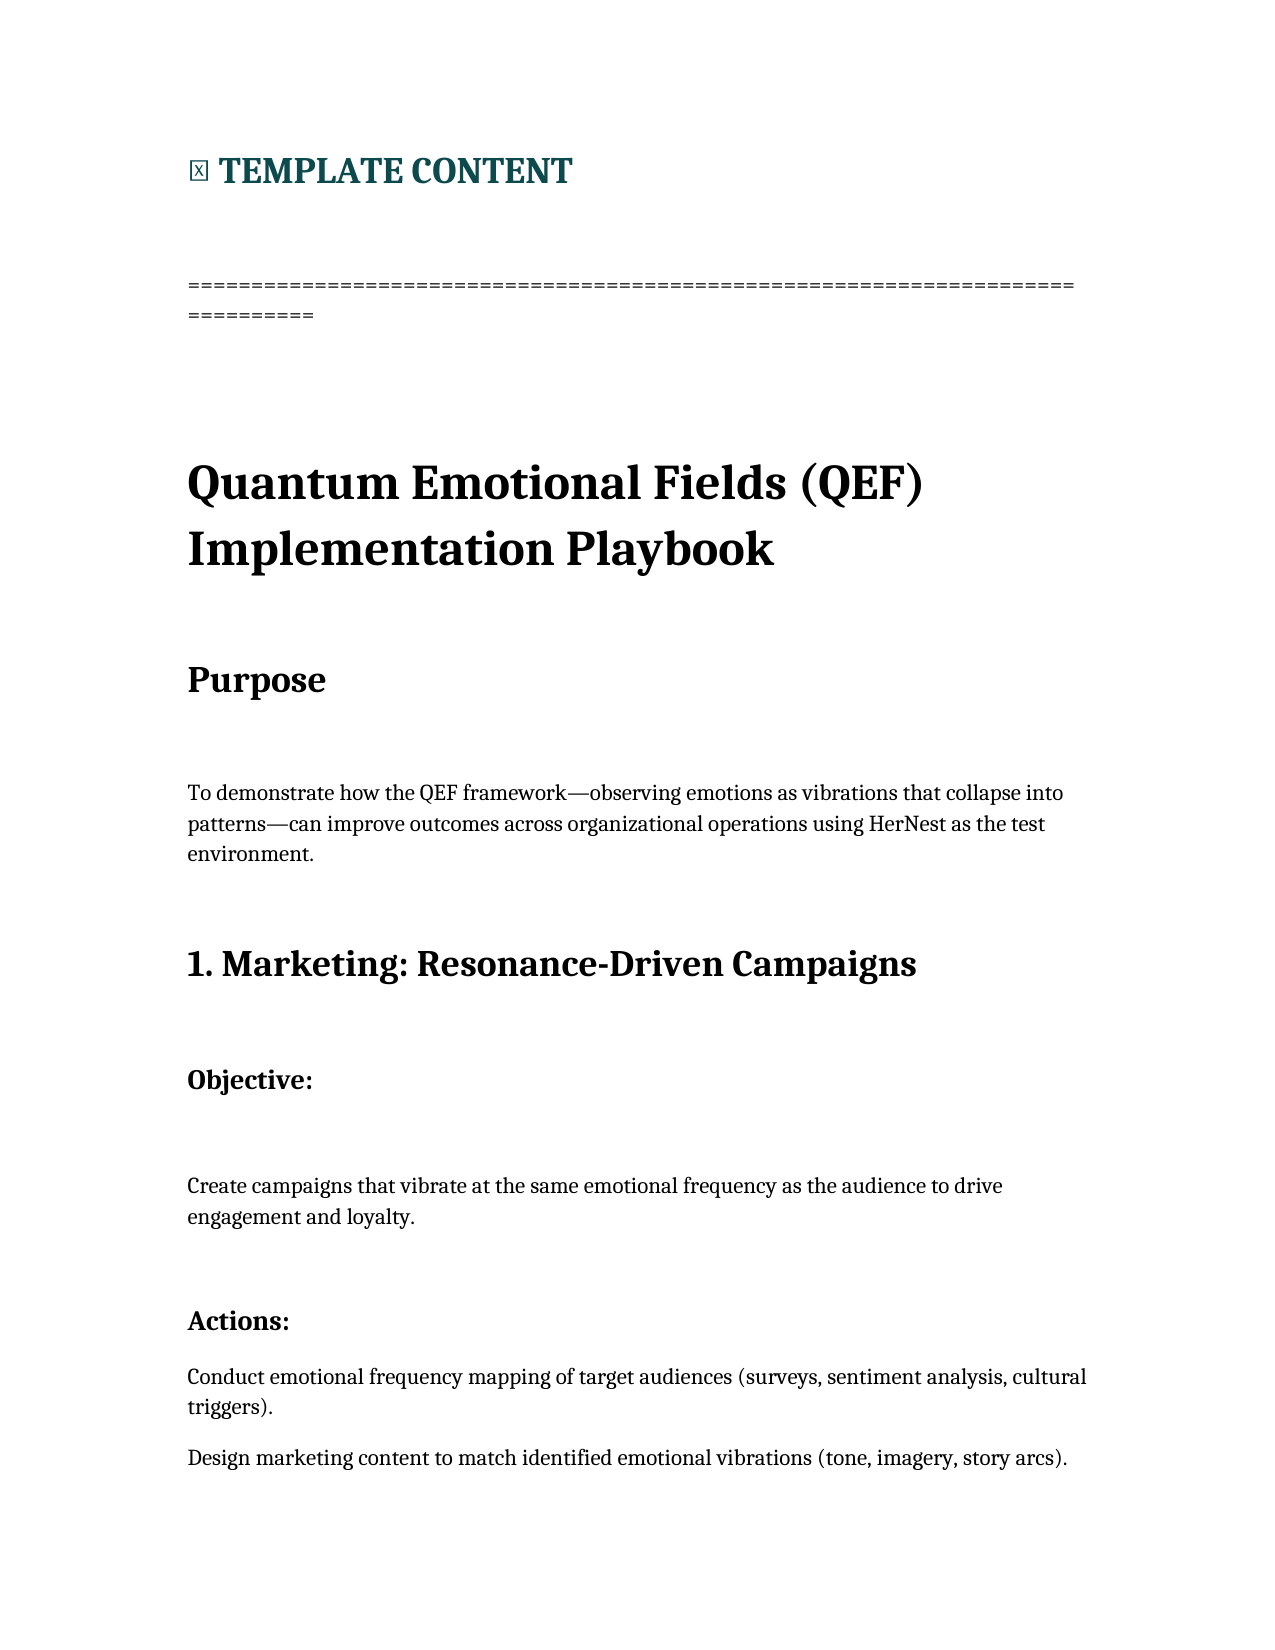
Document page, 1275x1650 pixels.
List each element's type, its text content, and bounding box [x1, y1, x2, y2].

text Conduct emotional frequency mapping of target audiences (surveys, sentiment analysis, cultural triggers). [187, 1363, 1087, 1420]
text Actions: [187, 1306, 1087, 1338]
text 📄 TEMPLATE CONTENT [187, 150, 1087, 193]
text Design marketing content to match identified emotional vibrations (tone, imagery, story arcs). [187, 1445, 1087, 1471]
text Objective: [187, 1064, 1087, 1097]
text ================================================================================ [187, 271, 1087, 328]
text Create campaigns that vibrate at the same emotional frequency as the audience to drive engagement and loyalty. [187, 1173, 1087, 1230]
text To demonstrate how the QEF framework—observing emotions as vibrations that collapse into patterns—can improve outcomes across organizational operations using HerNest as the test environment. [187, 780, 1087, 867]
text 1. Marketing: Resonance-Driven Campaigns [187, 943, 1087, 986]
text Quantum Emotional Fields (QEF) Implementation Playbook [187, 455, 1087, 578]
text Purpose [187, 659, 1087, 702]
